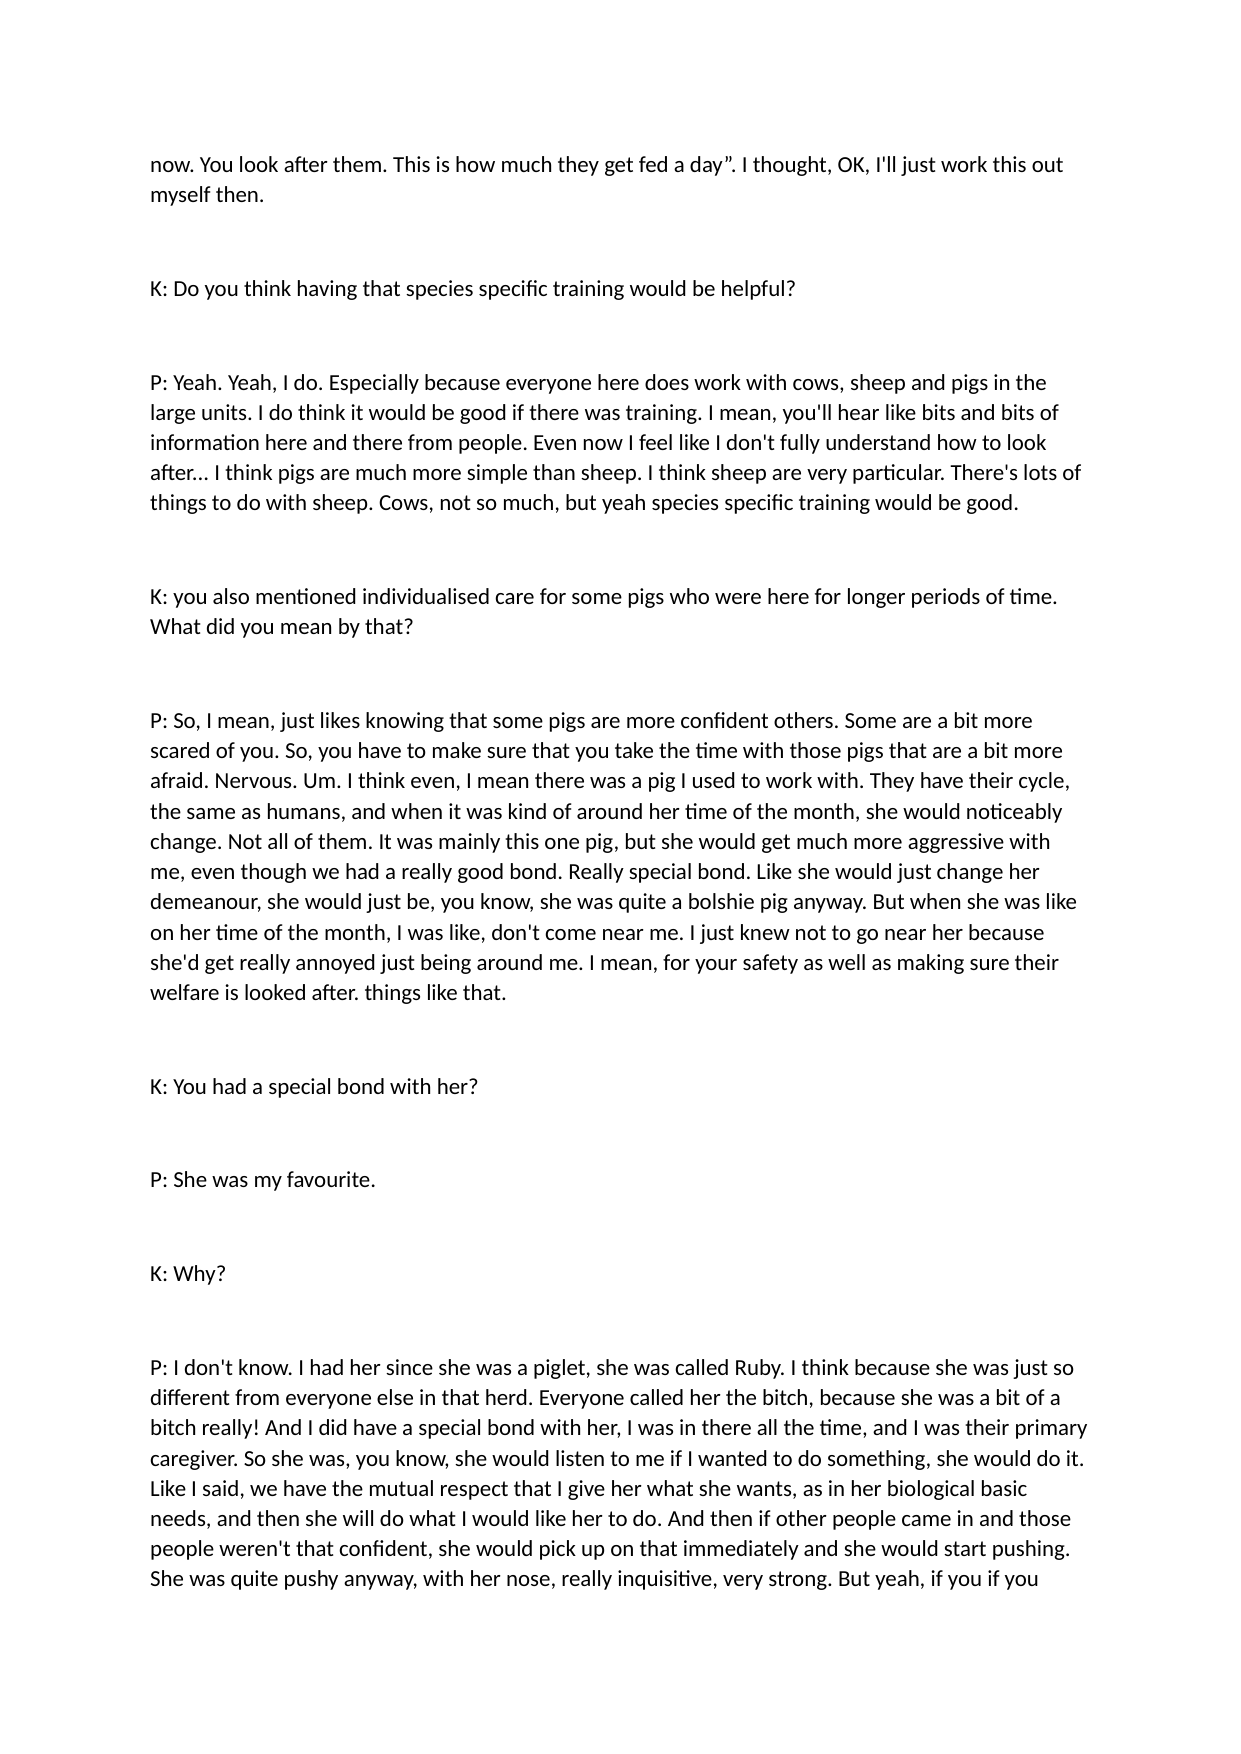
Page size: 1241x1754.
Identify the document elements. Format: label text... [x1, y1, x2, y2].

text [150, 1353, 1090, 1593]
text P: So, I mean, just likes knowing that some pigs are more confident others. Some are a bit more scared of you. So, you have to make sure that you take the time with those pigs that are a bit more afraid. Nervous. Um. I think even, I mean there was a pig I used to work with. They have their cycle, the same as humans, and when it was kind of around her time of the month, she would noticeably change. Not all of them. It was mainly this one pig, but she would get much more aggressive with me, even though we had a really good bond. Really special bond. Like she would just change her demeanour, she would just be, you know, she was quite a bolshie pig anyway. But when she was like on her time of the month, I was like, don't come near me. I just knew not to go near her because she'd get really annoyed just being around me. I mean, for your safety as well as making sure their welfare is looked after. things like that. [150, 706, 1090, 1006]
text K: Why? [150, 1259, 1090, 1287]
text K: you also mentioned individualised care for some pigs who were here for longer periods of time. What did you mean by that? [150, 582, 1090, 641]
text K: Do you think having that species specific training would be helpful? [150, 274, 1090, 302]
text K: You had a special bond with her? [150, 1072, 1090, 1100]
text P: Yeah. Yeah, I do. Especially because everyone here does work with cows, sheep and pigs in the large units. I do think it would be good if there was training. I mean, you'll hear like bits and bits of information here and there from people. Even now I feel like I don't fully understand how to look after... I think pigs are much more simple than sheep. I think sheep are very particular. There's lots of things to do with sheep. Cows, not so much, but yeah species specific training would be good. [150, 368, 1090, 517]
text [150, 150, 1090, 208]
text P: She was my favourite. [150, 1166, 1090, 1194]
